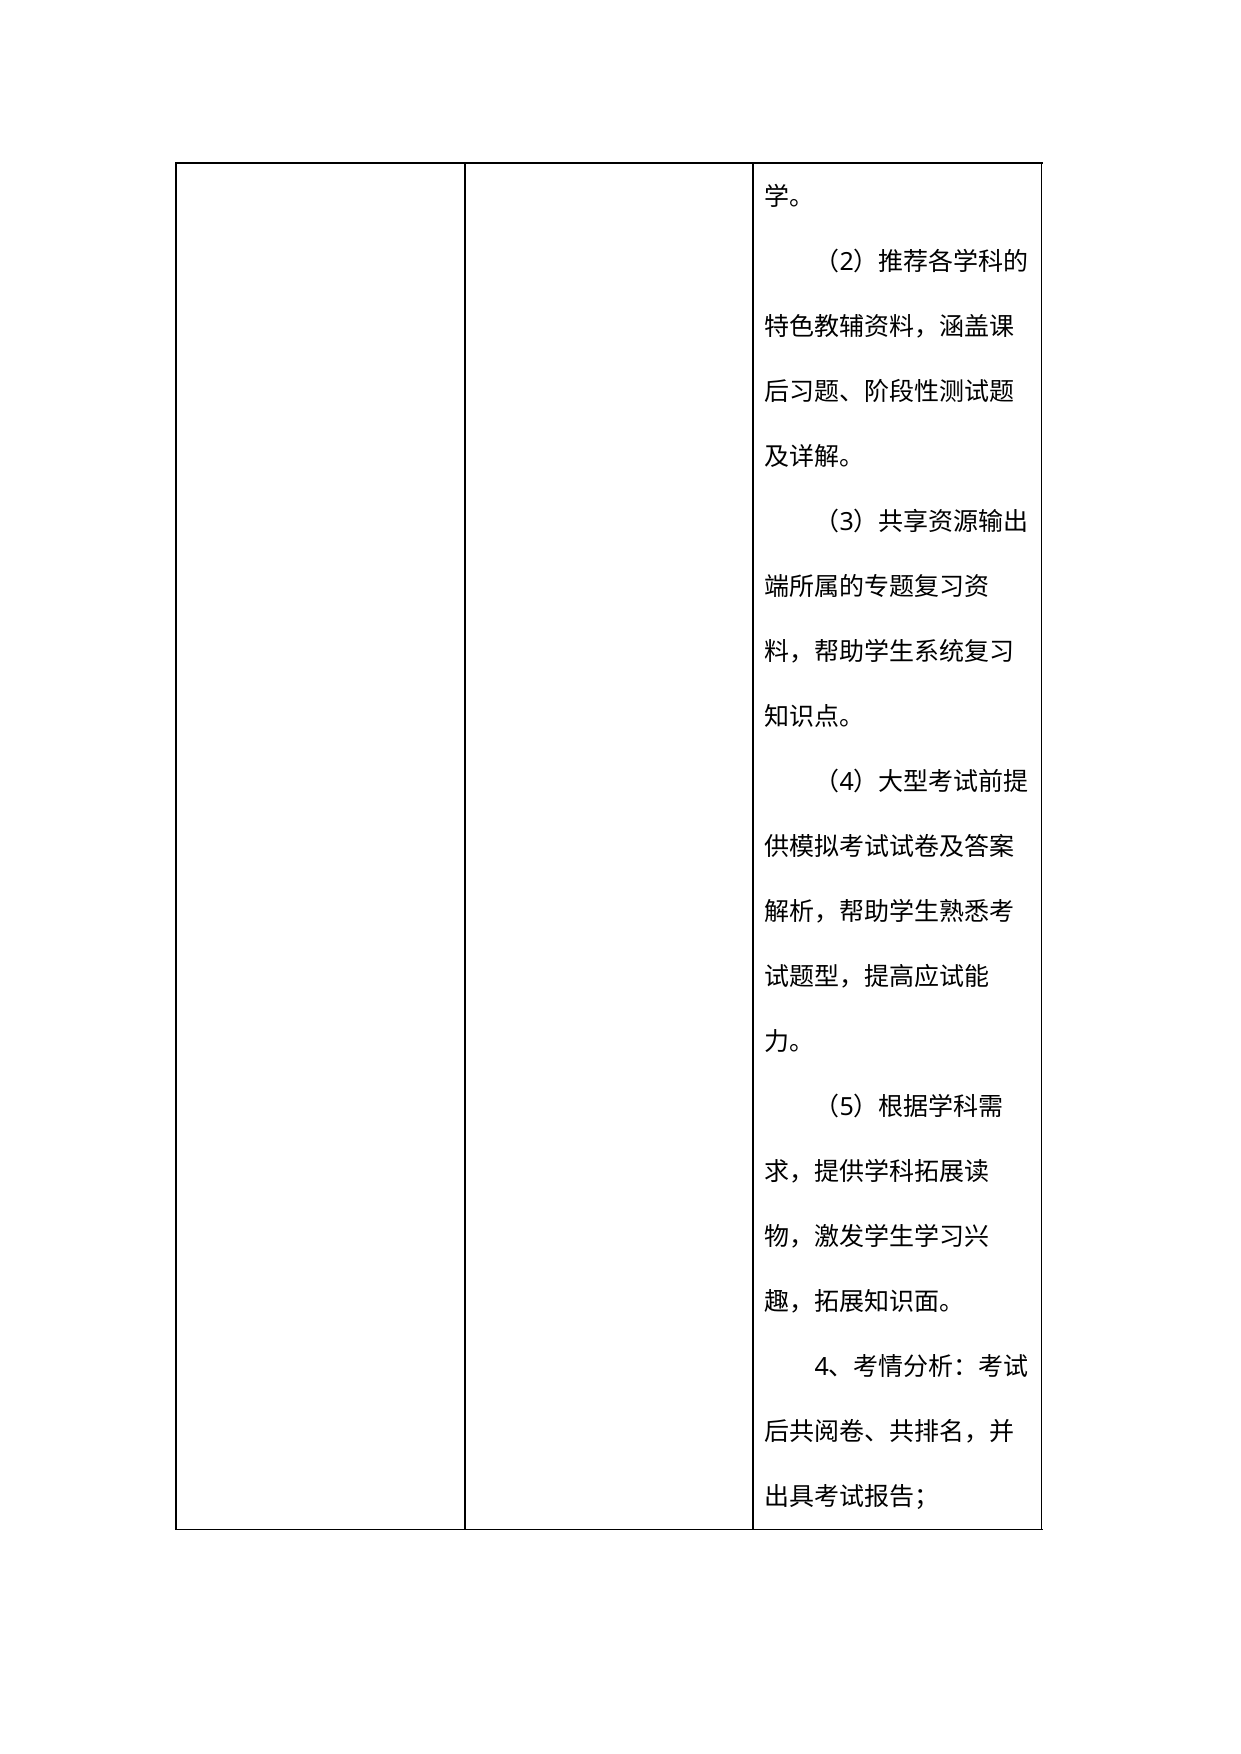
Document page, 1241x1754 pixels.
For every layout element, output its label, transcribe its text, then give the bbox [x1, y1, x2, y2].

table_cell [466, 164, 752, 1528]
table_cell 1 [177, 164, 464, 1528]
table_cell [754, 164, 1041, 1528]
